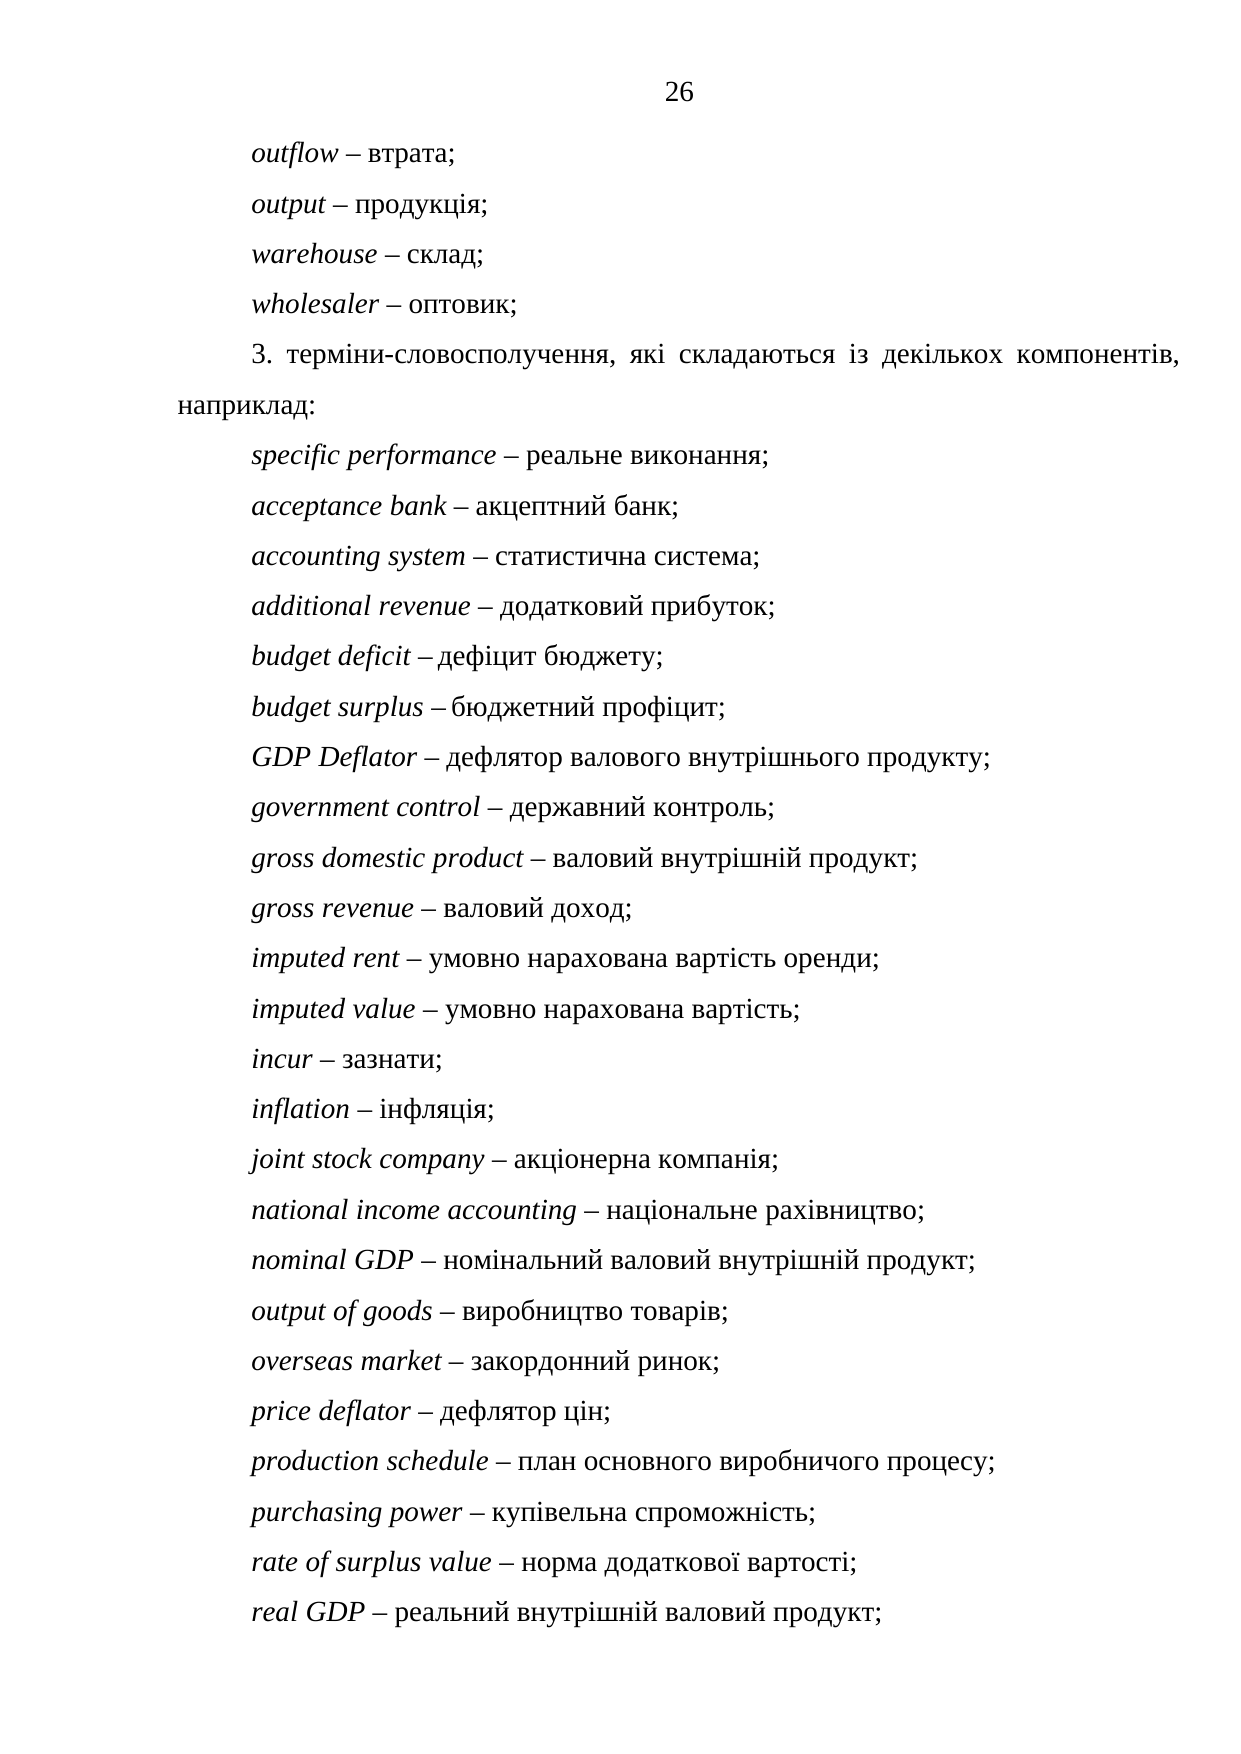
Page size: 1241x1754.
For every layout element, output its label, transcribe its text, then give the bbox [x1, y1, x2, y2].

text outflow – втрата; [177, 135, 1181, 169]
text joint stock company – акціонерна компанія; [177, 1142, 1181, 1175]
text budget surplus – бюджетний профіцит; [177, 689, 1181, 722]
text national income accounting – національне рахівництво; [177, 1192, 1181, 1226]
text imputed value – умовно нарахована вартість; [177, 991, 1181, 1024]
text production schedule – план основного виробничого процесу; [177, 1443, 1181, 1477]
text wholesaler – оптовик; [177, 286, 1181, 320]
text government control – державний контроль; [177, 789, 1181, 823]
text purchasing power – купівельна спроможність; [177, 1494, 1181, 1527]
text imputed rent – умовно нарахована вартість оренди; [177, 940, 1181, 974]
text rate of surplus value – норма додаткової вартості; [177, 1544, 1181, 1578]
text warehouse – склад; [177, 236, 1181, 269]
text additional revenue – додатковий прибуток; [177, 588, 1181, 622]
text budget deficit – дефіцит бюджету; [177, 638, 1181, 672]
text real GDP – реальний внутрішній валовий продукт; [177, 1594, 1181, 1628]
text GDP Deflator – дефлятор валового внутрішнього продукту; [177, 739, 1181, 773]
text gross revenue – валовий доход; [177, 890, 1181, 924]
text 3. терміни-словосполучення, які складаються із декількох компонентів, наприклад: [177, 337, 1181, 421]
text output – продукція; [177, 186, 1181, 219]
text nominal GDP – номінальний валовий внутрішній продукт; [177, 1242, 1181, 1276]
text gross domestic product – валовий внутрішній продукт; [177, 840, 1181, 873]
text specific performance – реальне виконання; [177, 437, 1181, 471]
text accounting system – статистична система; [177, 538, 1181, 571]
text output of goods – виробництво товарів; [177, 1293, 1181, 1326]
text overseas market – закордонний ринок; [177, 1343, 1181, 1376]
text price deflator – дефлятор цін; [177, 1393, 1181, 1427]
text acceptance bank – акцептний банк; [177, 488, 1181, 521]
text incur – зазнати; [177, 1041, 1181, 1074]
text inflation – інфляція; [177, 1091, 1181, 1125]
